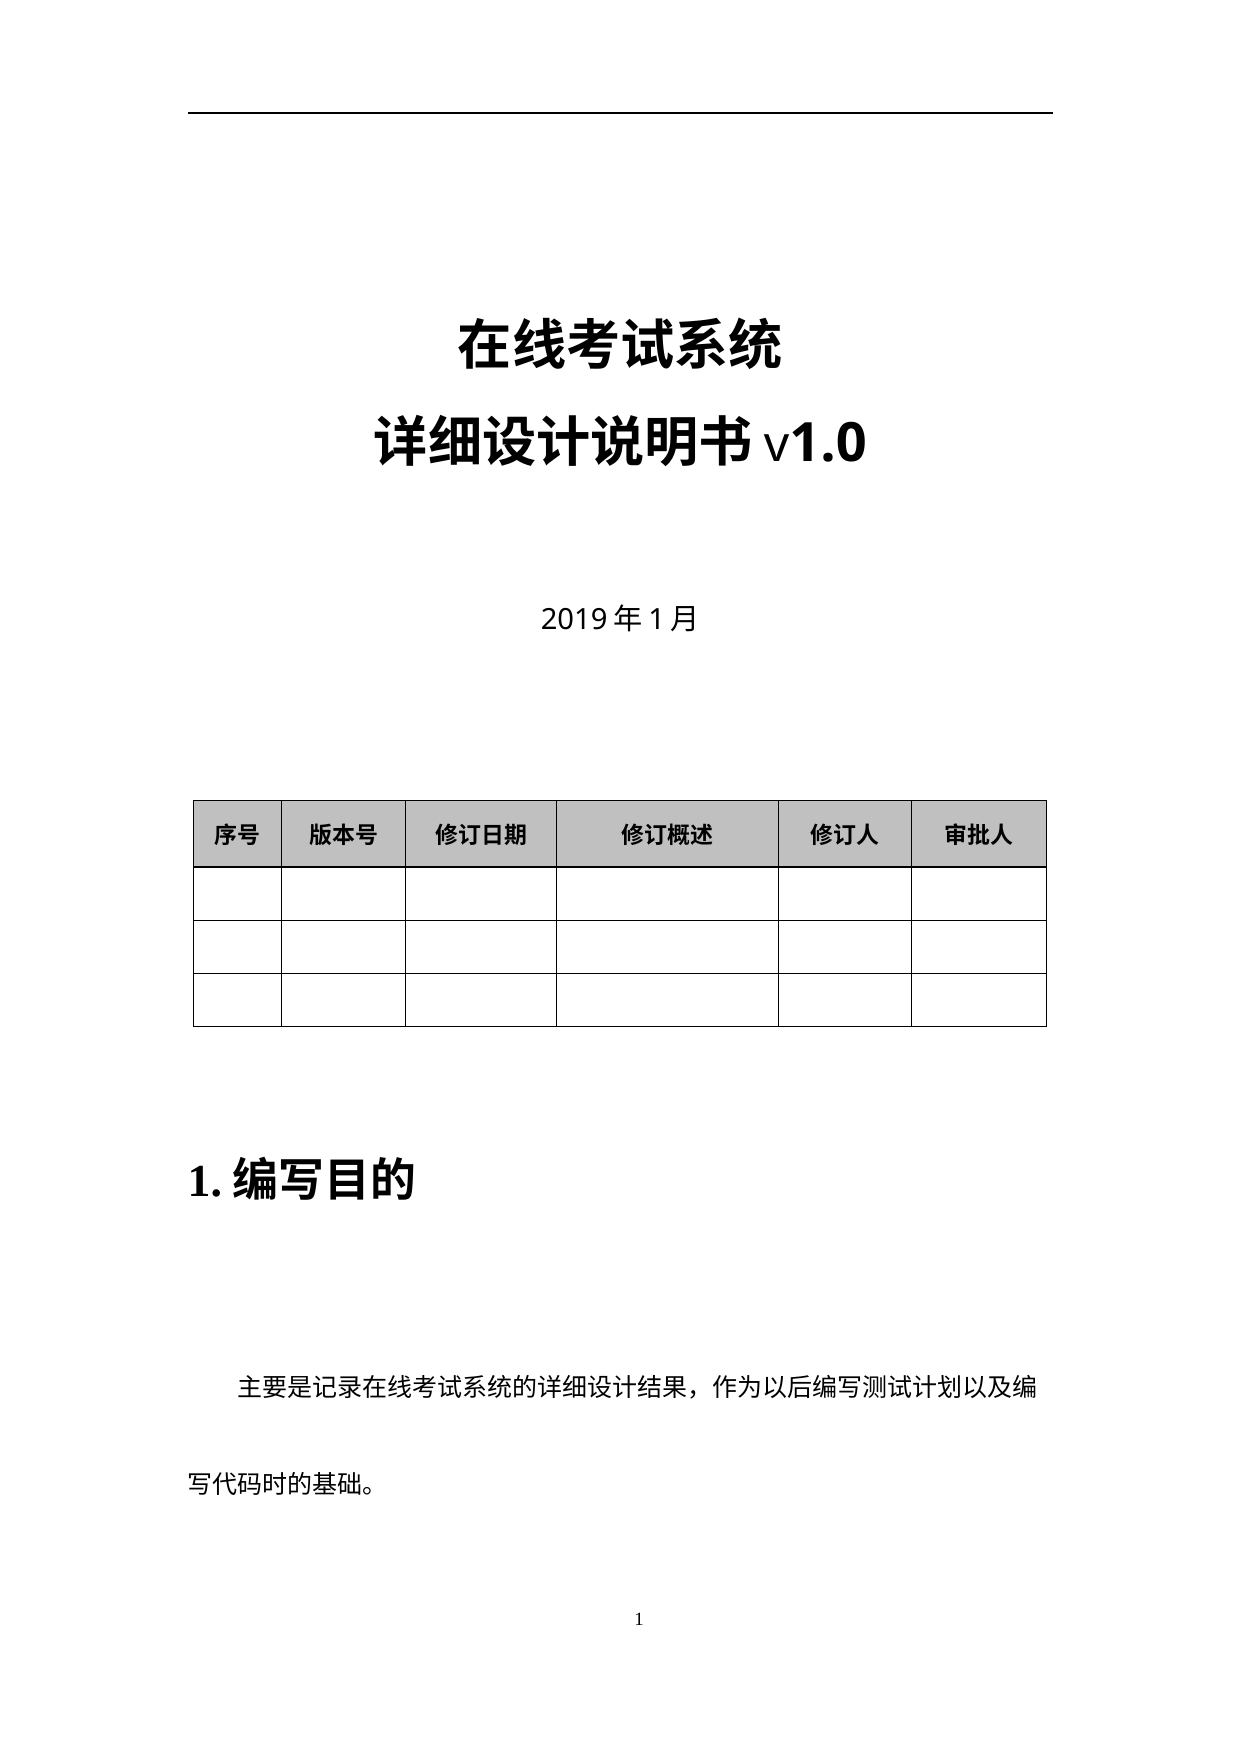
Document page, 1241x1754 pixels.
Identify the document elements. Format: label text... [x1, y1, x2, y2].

table_cell [194, 868, 281, 919]
table_cell [779, 921, 911, 973]
table_header 版本号 [282, 801, 405, 866]
table_cell [282, 974, 405, 1026]
table_header 序号 [194, 801, 281, 866]
table_cell [557, 868, 778, 919]
table_cell [282, 868, 405, 919]
table_cell [912, 921, 1046, 973]
table_cell [282, 921, 405, 973]
text 在线考试系统 [187, 292, 1053, 389]
subtitle 编写目的 [187, 1127, 1053, 1225]
table_cell [779, 868, 911, 919]
table_header 修订人 [779, 801, 911, 866]
text 详细设计说明书v1.0 [187, 389, 1053, 487]
table_header 审批人 [912, 801, 1046, 866]
table_cell [406, 868, 556, 919]
table_cell [406, 974, 556, 1026]
table_header 修订概述 [557, 801, 778, 866]
text 2019年1月 [187, 584, 1053, 649]
table_cell [912, 868, 1046, 919]
table_cell [557, 974, 778, 1026]
table_cell [194, 921, 281, 973]
table_cell [557, 921, 778, 973]
table_cell [194, 974, 281, 1026]
table_header 修订日期 [406, 801, 556, 866]
text 主要是记录在线考试系统的详细设计结果，作为以后编写测试计划以及编写代码时的基础。 [187, 1353, 1053, 1515]
table_cell [406, 921, 556, 973]
table_cell [912, 974, 1046, 1026]
table_cell [779, 974, 911, 1026]
